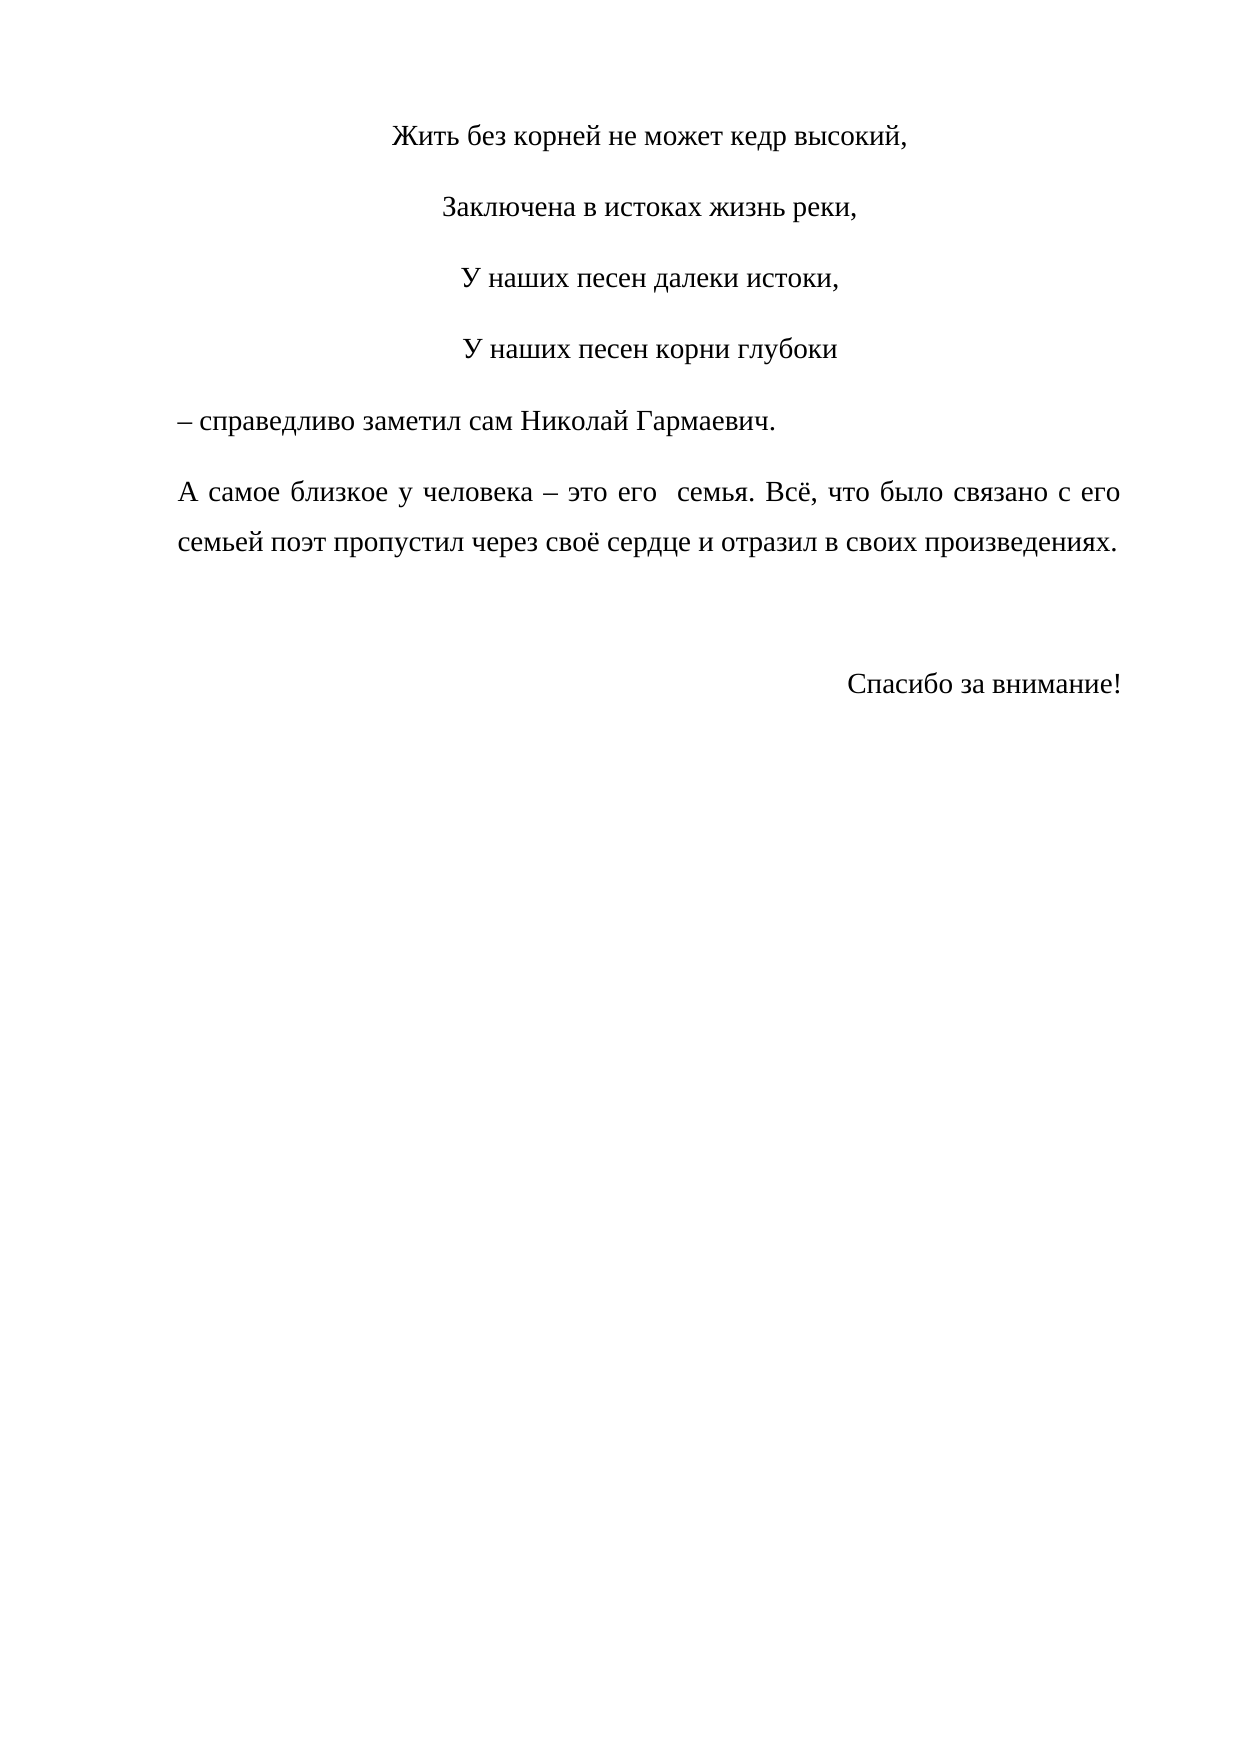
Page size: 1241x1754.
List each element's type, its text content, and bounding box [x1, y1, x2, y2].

text А самое близкое у человека – это его семья. Всё, что было связано с его семьей поэт пропустил через своё сердце и отразил в своих произведениях. [177, 474, 1122, 558]
text – справедливо заметил сам Николай Гармаевич. [177, 403, 1122, 436]
text У наших песен корни глубоки [177, 332, 1122, 365]
text Спасибо за внимание! [177, 666, 1122, 700]
text Заключена в истоках жизнь реки, [177, 189, 1122, 223]
text У наших песен далеки истоки, [177, 260, 1122, 294]
text Жить без корней не может кедр высокий, [177, 118, 1122, 152]
